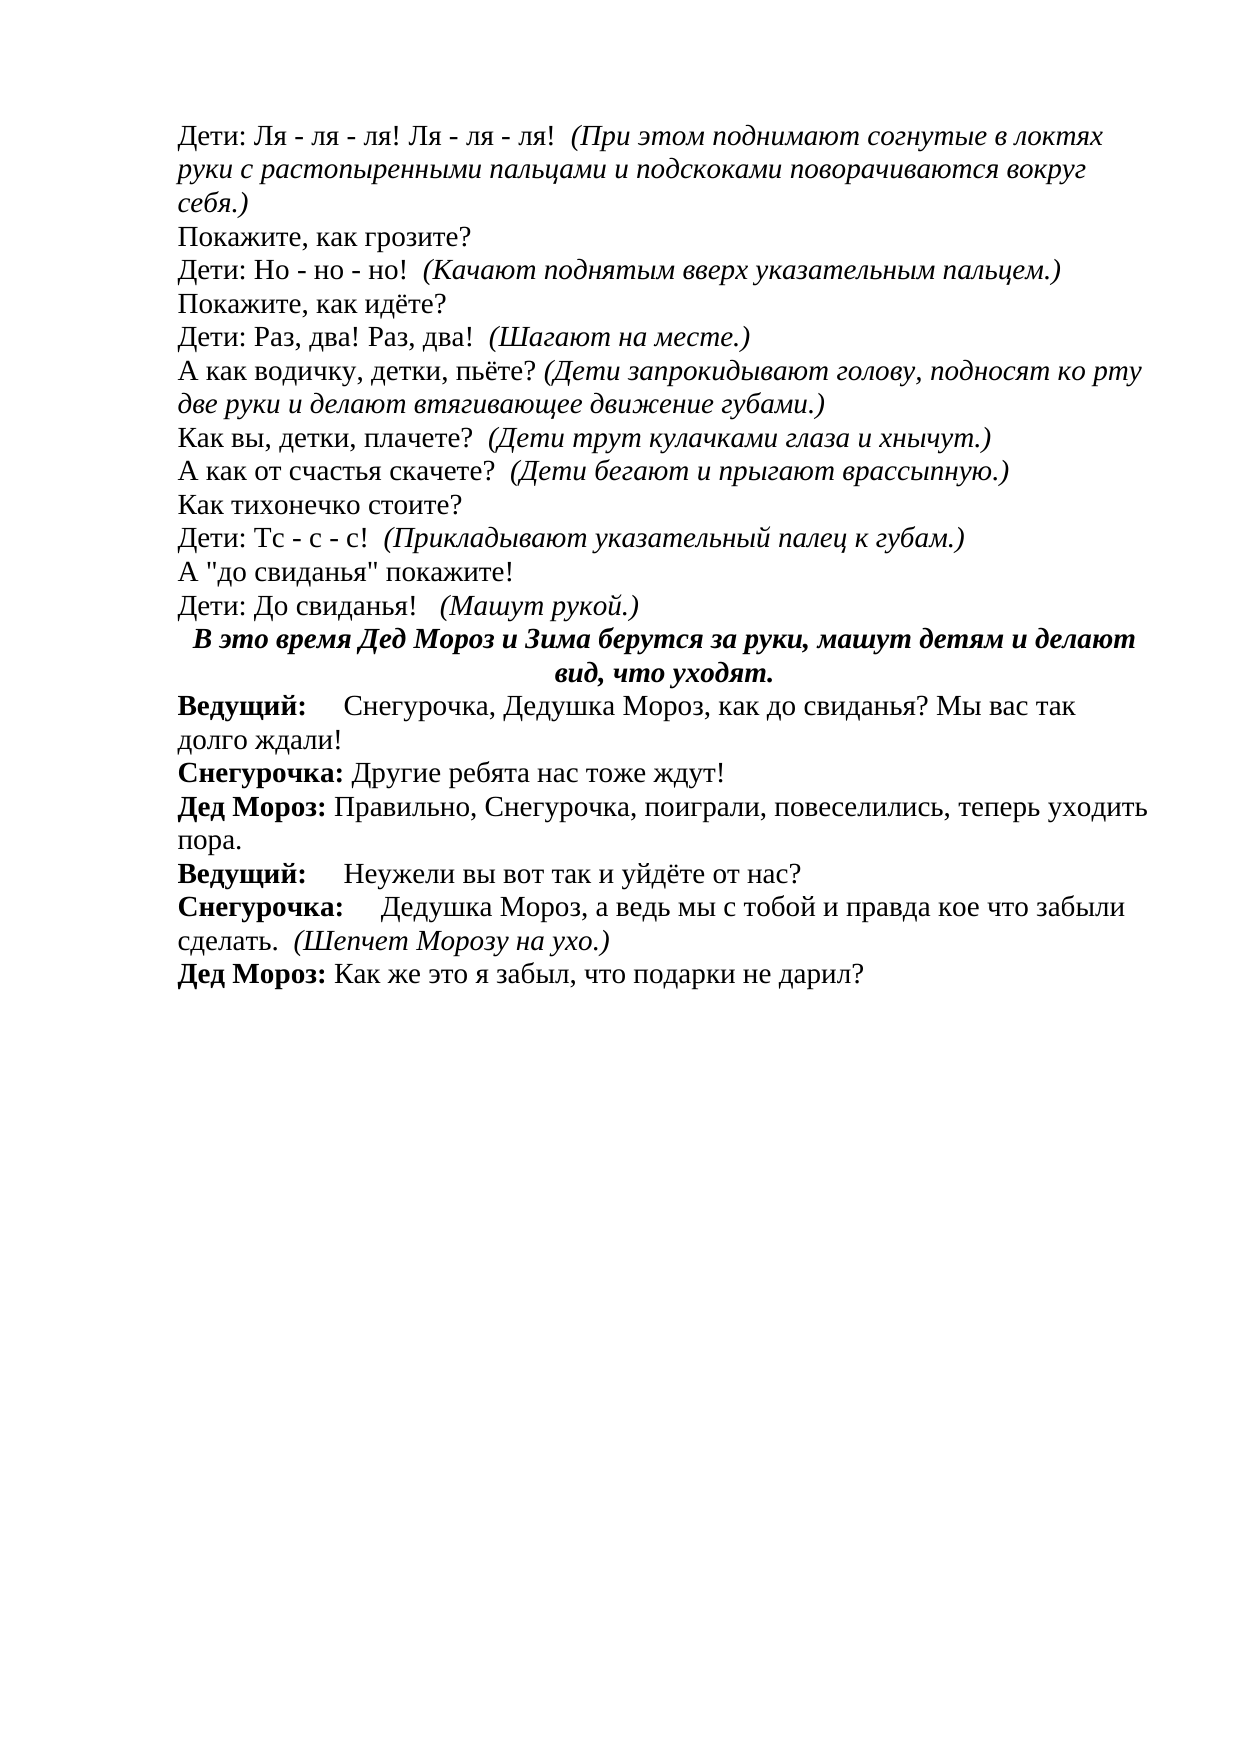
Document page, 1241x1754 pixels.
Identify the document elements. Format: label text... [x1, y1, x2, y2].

text Как вы, детки, плачете? (Дети трут кулачками глаза и хнычут.) [177, 420, 1152, 453]
text Ведущий: Неужели вы вот так и уйдёте от нас? [177, 856, 1152, 889]
text Снегурочка: Дедушка Мороз, а ведь мы с тобой и правда кое что забыли сделать. (Шепчет Морозу на ухо.) [177, 889, 1152, 957]
text Ведущий: Снегурочка, Дедушка Мороз, как до свиданья? Мы вас так долго ждали! [177, 688, 1152, 755]
text А "до свиданья" покажите! [177, 554, 1152, 588]
text Дед Мороз: Как же это я забыл, что подарки не дарил? [177, 957, 1152, 990]
text Дети: Ля - ля - ля! Ля - ля - ля! (При этом поднимают согнутые в локтях руки с растопыренными пальцами и подскоками поворачиваются вокруг себя.) [177, 118, 1152, 219]
text А как водичку, детки, пьёте? (Дети запрокидывают голову, подносят ко рту две руки и делают втягивающее движение губами.) [177, 353, 1152, 420]
text Дети: Но - но - но! (Качают поднятым вверх указательным пальцем.) [177, 252, 1152, 286]
text В это время Дед Мороз и Зима берутся за руки, машут детям и делают вид, что уходят. [177, 621, 1152, 688]
text Как тихонечко стоите? [177, 487, 1152, 521]
text Покажите, как грозите? [177, 219, 1152, 252]
text Дети: Тс - с - с! (Прикладывают указательный палец к губам.) [177, 521, 1152, 554]
text А как от счастья скачете? (Дети бегают и прыгают врассыпную.) [177, 453, 1152, 487]
text Дед Мороз: Правильно, Снегурочка, поиграли, повеселились, теперь уходить пора. [177, 789, 1152, 856]
text Снегурочка: Другие ребята нас тоже ждут! [177, 755, 1152, 789]
text Дети: До свиданья! (Машут рукой.) [177, 588, 1152, 621]
text Покажите, как идёте? [177, 286, 1152, 319]
text Дети: Раз, два! Раз, два! (Шагают на месте.) [177, 319, 1152, 353]
